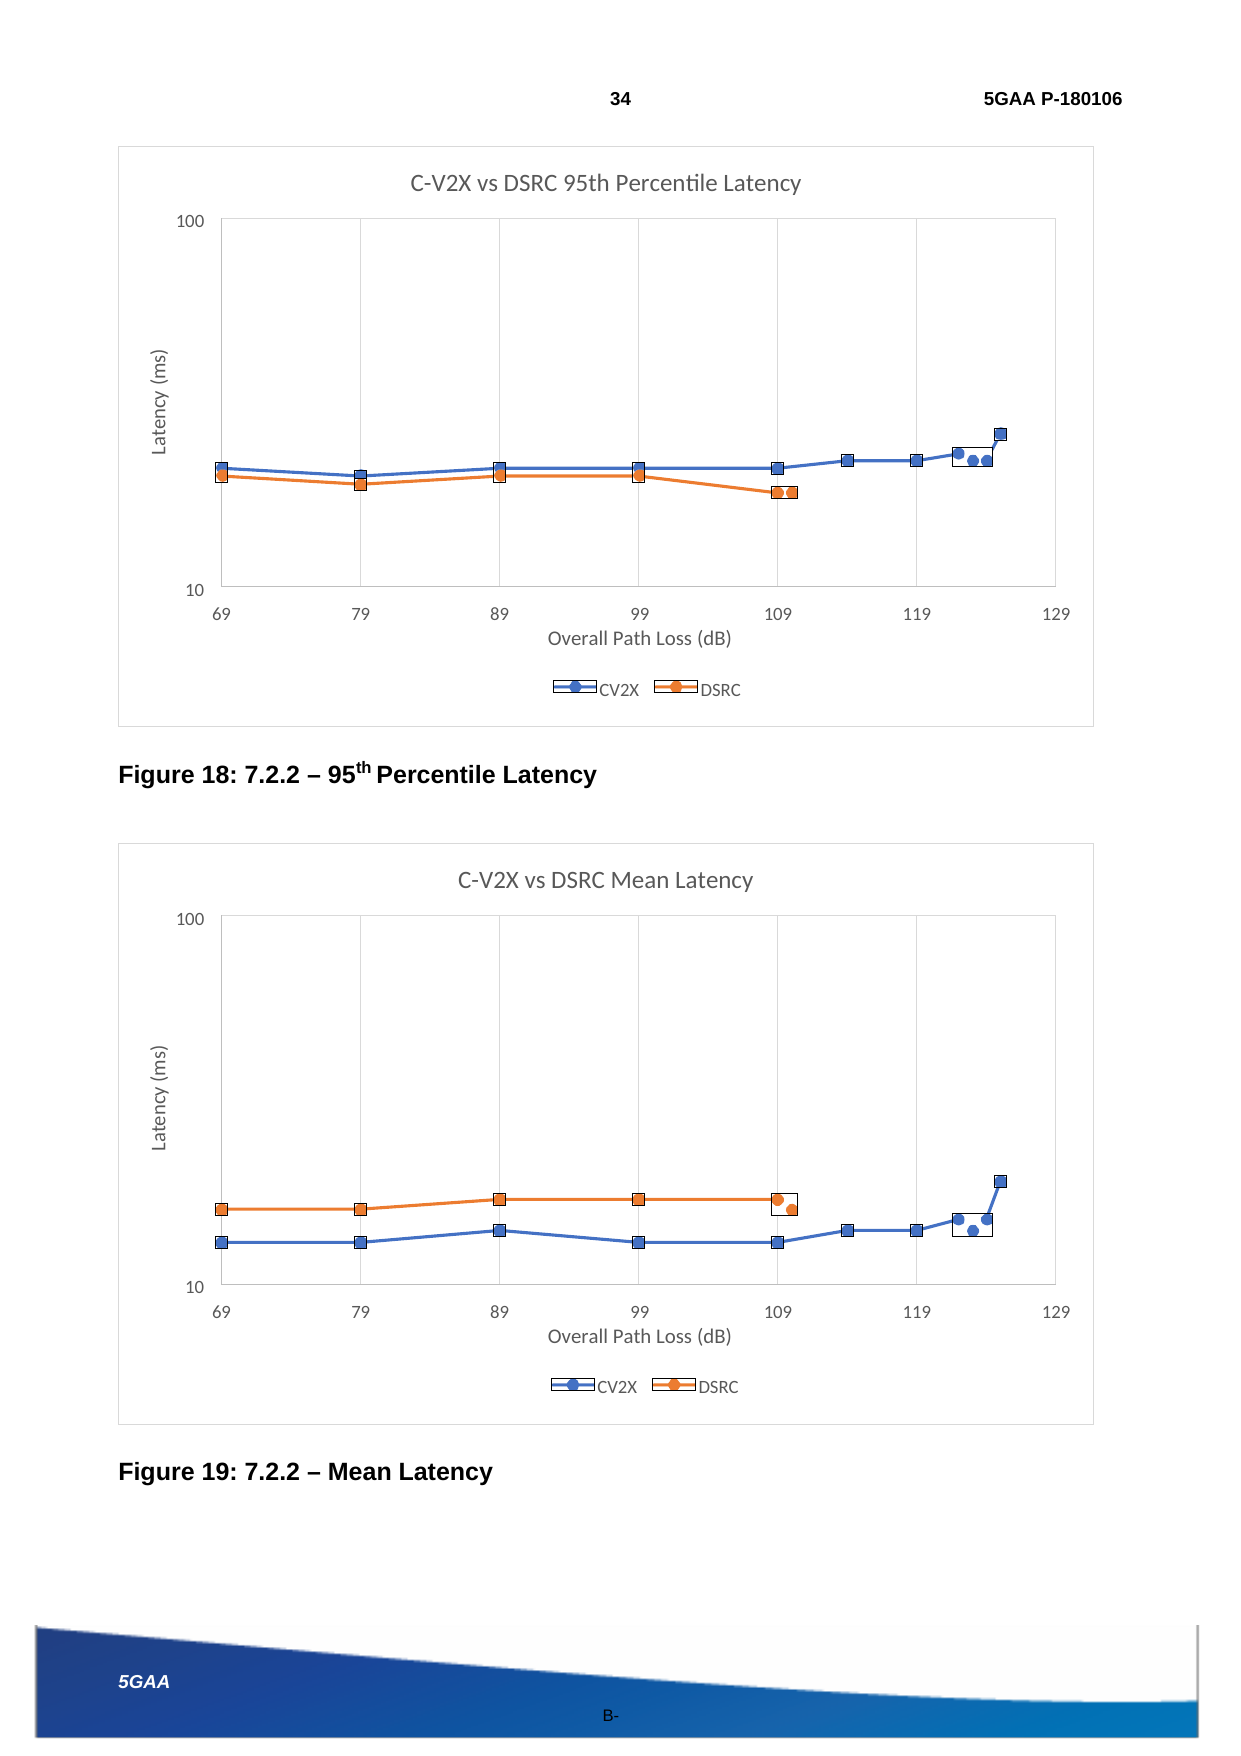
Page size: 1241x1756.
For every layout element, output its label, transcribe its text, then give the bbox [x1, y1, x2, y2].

picture [633, 1237, 644, 1248]
picture [355, 1204, 366, 1215]
picture [842, 1225, 853, 1236]
picture [953, 1214, 992, 1236]
picture [772, 1194, 797, 1215]
picture [655, 681, 697, 692]
text Figure 19: 7.2.2 – Mean Latency [118, 1457, 1240, 1486]
picture [842, 455, 853, 466]
picture [216, 1237, 227, 1248]
picture [552, 1379, 594, 1390]
picture [772, 487, 797, 498]
picture [772, 1237, 783, 1248]
picture [554, 681, 596, 692]
subtitle Figure 18: 7.2.2 – 95th Percentile Latency [118, 758, 1240, 788]
picture [494, 1194, 505, 1205]
picture [953, 448, 992, 466]
picture [216, 463, 227, 482]
picture [653, 1379, 695, 1390]
picture [911, 455, 922, 466]
picture [911, 1225, 922, 1236]
picture [355, 471, 366, 478]
picture [355, 1237, 366, 1248]
picture [633, 1194, 644, 1205]
picture [995, 429, 1006, 440]
picture [355, 479, 366, 490]
picture [216, 1204, 227, 1215]
picture [633, 463, 644, 482]
picture [494, 1225, 505, 1236]
picture [0, 1625, 1241, 1755]
picture [995, 1176, 1006, 1187]
picture [772, 463, 783, 474]
picture [494, 463, 505, 482]
